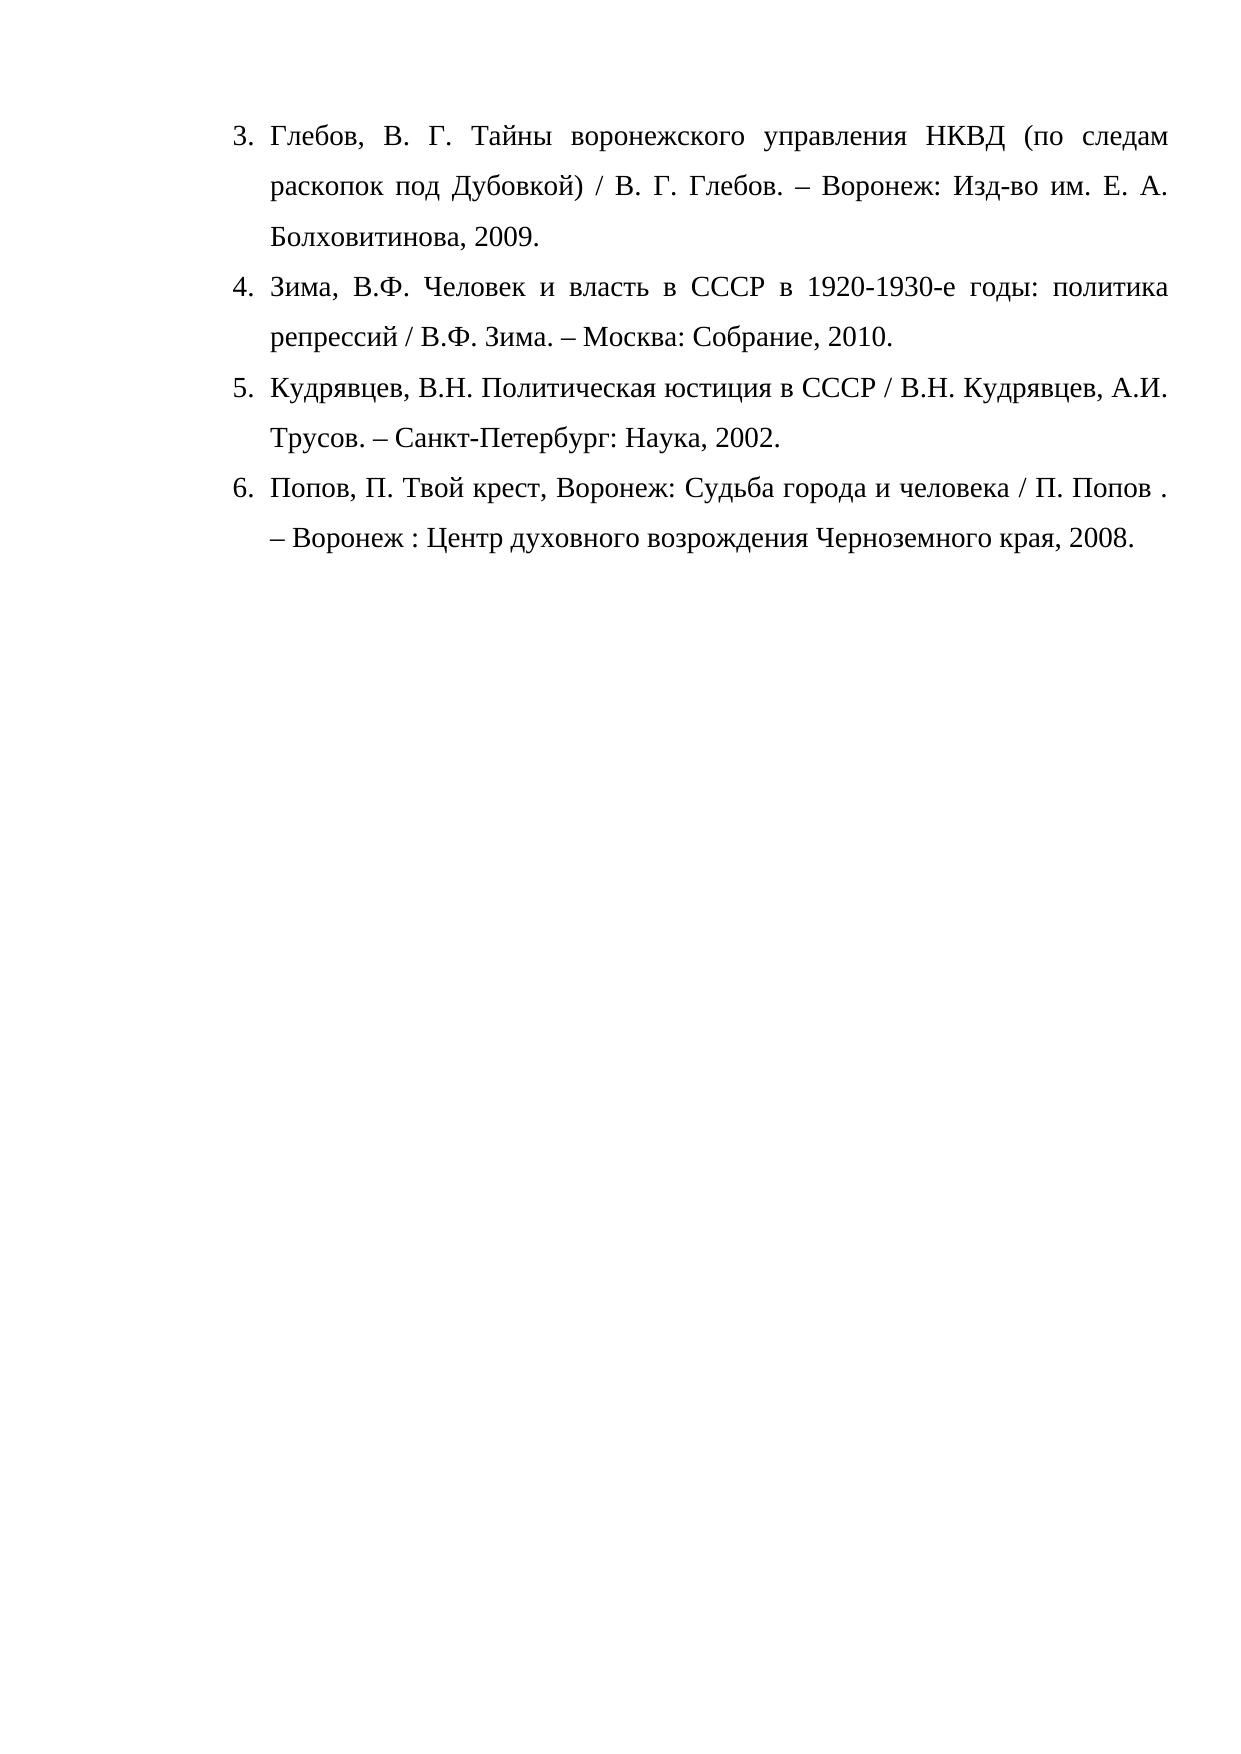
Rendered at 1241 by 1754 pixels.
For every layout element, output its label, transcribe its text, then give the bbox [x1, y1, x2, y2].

list Глебов, В. Г. Тайны воронежского управления НКВД (по следам раскопок под Дубовкой) / В. Г. Глебов. – Воронеж: Изд-во им. Е. А. Болховитинова, 2009. [232, 118, 1169, 252]
list Кудрявцев, В.Н. Политическая юстиция в СССР / В.Н. Кудрявцев, А.И. Трусов. – Санкт-Петербург: Наука, 2002. [232, 370, 1169, 453]
list Попов, П. Твой крест, Воронеж: Судьба города и человека / П. Попов . – Воронеж : Центр духовного возрождения Черноземного края, 2008. [232, 470, 1169, 554]
list Зима, В.Ф. Человек и власть в СССР в 1920-1930-е годы: политика репрессий / В.Ф. Зима. – Москва: Собрание, 2010. [232, 269, 1169, 353]
